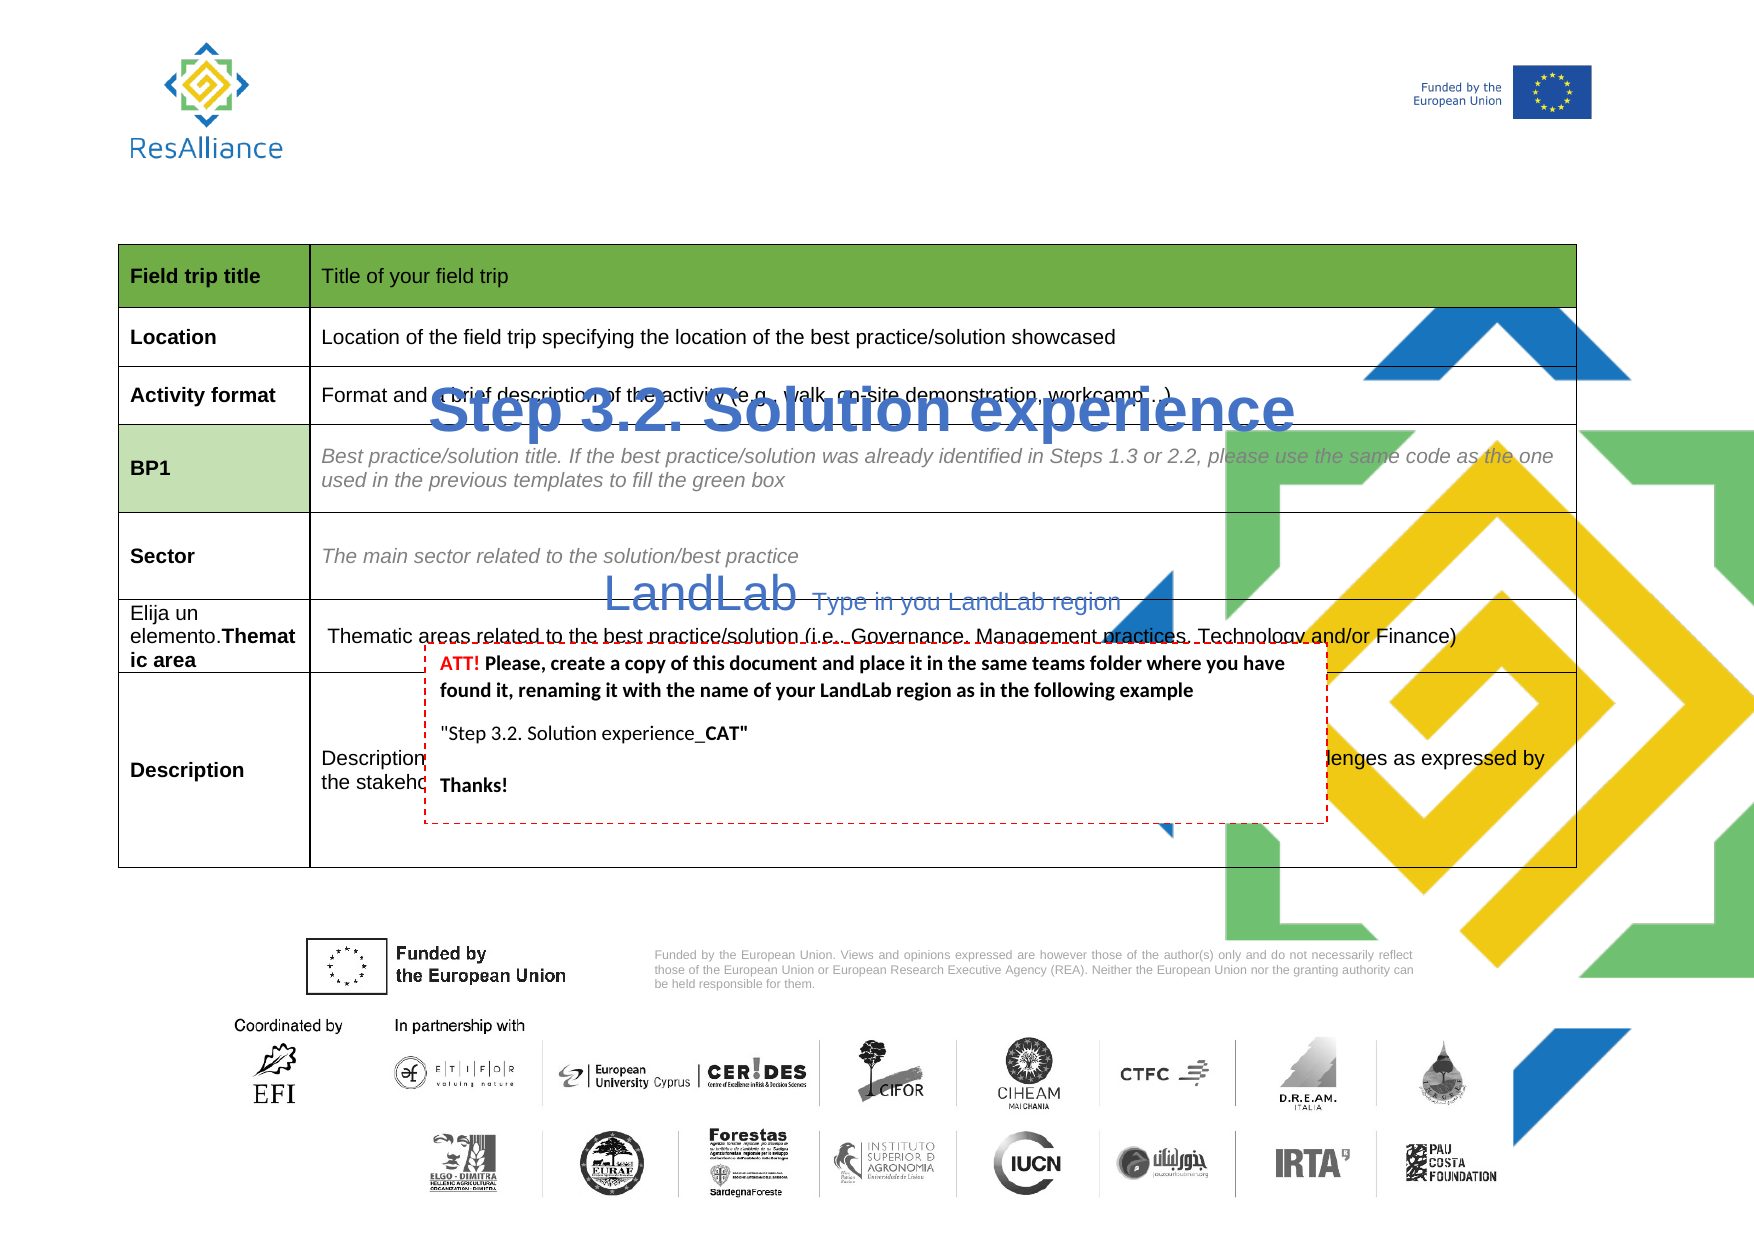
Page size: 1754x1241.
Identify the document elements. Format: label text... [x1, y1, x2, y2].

table_cell Activity format [119, 367, 309, 423]
table_cell [311, 425, 1576, 512]
table_cell BP1 [119, 425, 309, 512]
picture [211, 1001, 1514, 1213]
table_cell Sector [119, 513, 309, 599]
table_header Field trip title [119, 245, 309, 307]
table_cell [311, 513, 1576, 599]
table_cell Description [119, 673, 309, 867]
table_cell Thematic area [119, 600, 309, 672]
table_cell [311, 600, 1576, 672]
table_cell Location [119, 308, 309, 366]
picture [304, 937, 585, 996]
